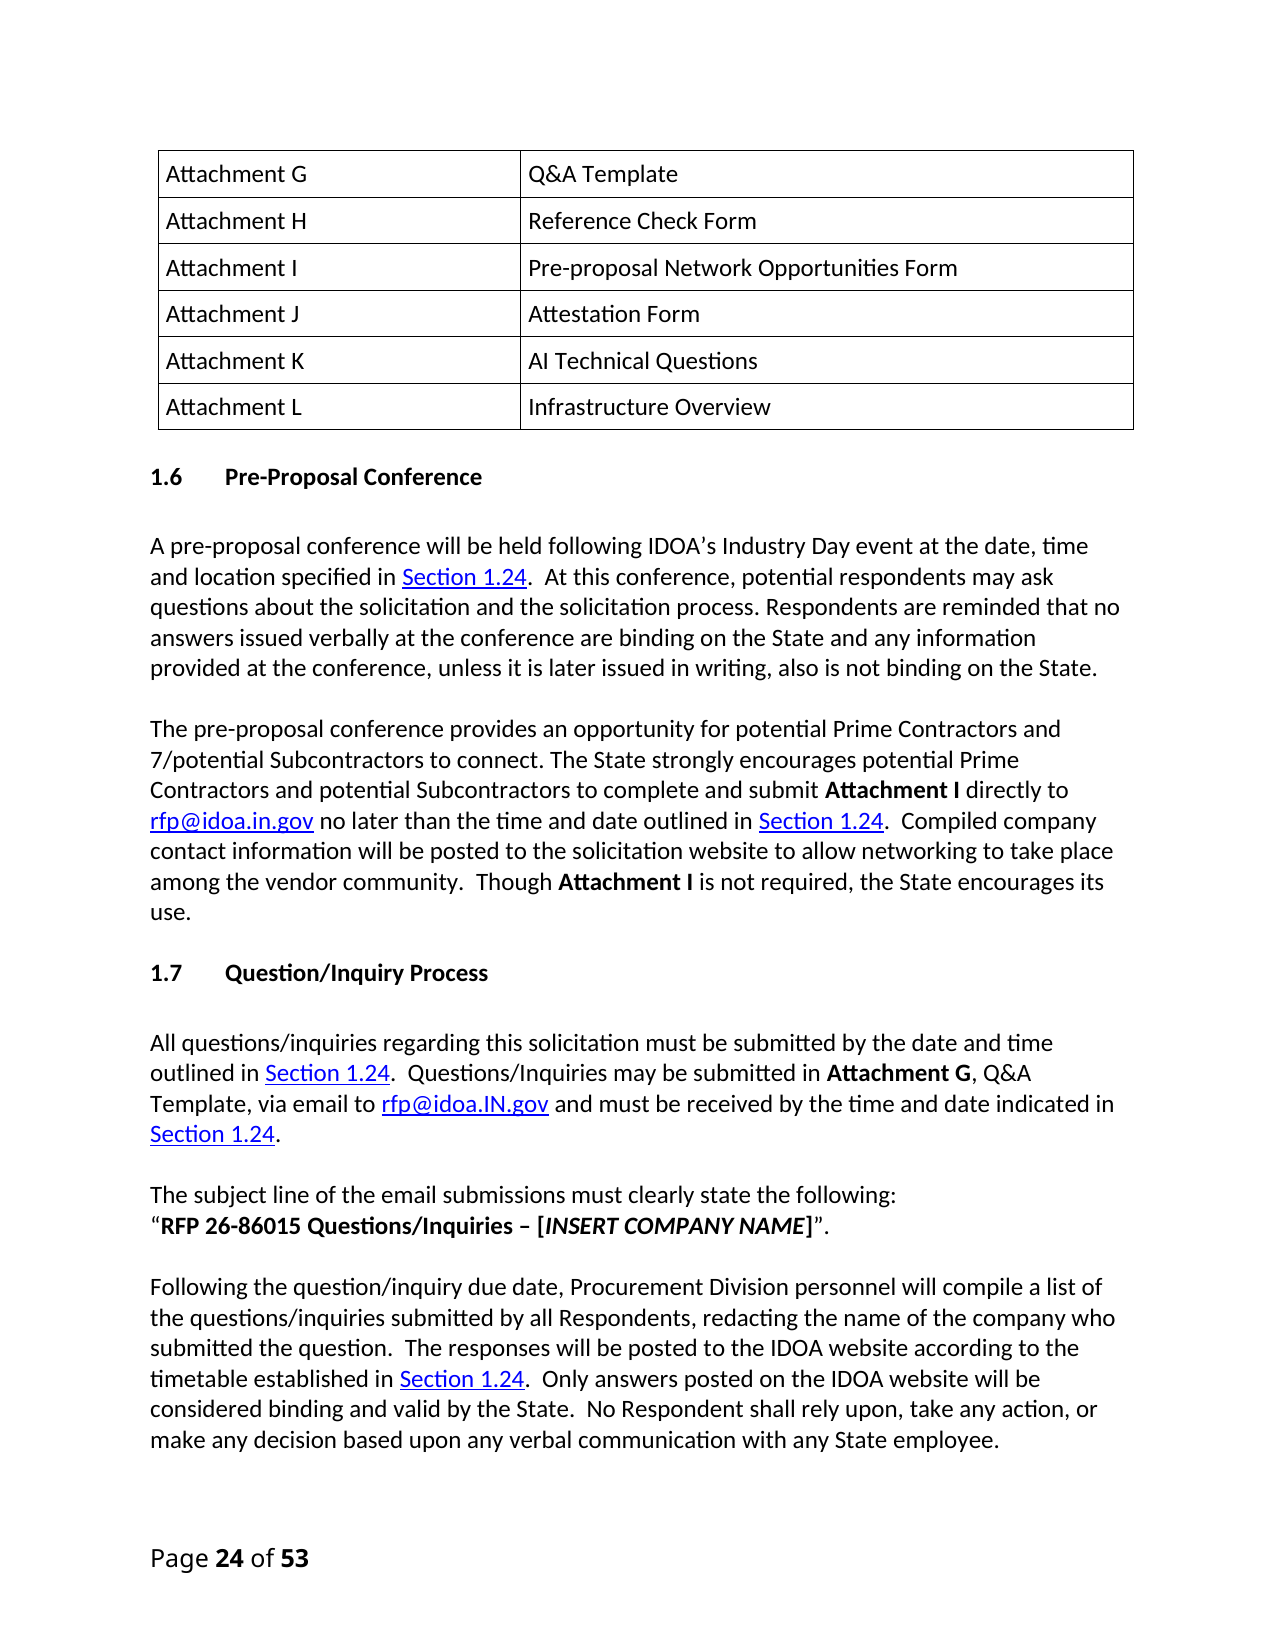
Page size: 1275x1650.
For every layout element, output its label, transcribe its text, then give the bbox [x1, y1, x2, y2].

text The pre-proposal conference provides an opportunity for potential Prime Contractors and 7/potential Subcontractors to connect. The State strongly encourages potential Prime Contractors and potential Subcontractors to complete and submit Attachment I directly to rfp@idoa.in.gov no later than the time and date outlined in Section 1.24. Compiled company contact information will be posted to the solicitation website to allow networking to take place among the vendor community. Though Attachment I is not required, the State encourages its use. [150, 713, 1125, 927]
table_cell Q&A Template [521, 151, 1133, 197]
subtitle 1.7 Question/Inquiry Process [150, 958, 1125, 988]
table_cell Infrastructure Overview [521, 384, 1133, 429]
text “RFP 26-86015 Questions/Inquiries – [INSERT COMPANY NAME]”. [150, 1210, 1125, 1241]
table_cell Attachment K [159, 337, 520, 383]
table_cell Attachment H [159, 198, 520, 243]
text Following the question/inquiry due date, Procurement Division personnel will compile a list of the questions/inquiries submitted by all Respondents, redacting the name of the company who submitted the question. The responses will be posted to the IDOA website according to the timetable established in Section 1.24. Only answers posted on the IDOA website will be considered binding and valid by the State. No Respondent shall rely upon, take any action, or make any decision based upon any verbal communication with any State employee. [150, 1271, 1125, 1454]
table_cell AI Technical Questions [521, 337, 1133, 383]
table_cell Attestation Form [521, 291, 1133, 336]
table_cell Attachment L [159, 384, 520, 429]
table_cell Attachment I [159, 244, 520, 290]
table_cell Pre-proposal Network Opportunities Form [521, 244, 1133, 290]
table_cell Attachment G [159, 151, 520, 197]
subtitle 1.6 Pre-Proposal Conference [150, 461, 1125, 491]
text A pre-proposal conference will be held following IDOA’s Industry Day event at the date, time and location specified in Section 1.24. At this conference, potential respondents may ask questions about the solicitation and the solicitation process. Respondents are reminded that no answers issued verbally at the conference are binding on the State and any information provided at the conference, unless it is later issued in writing, also is not binding on the State. [150, 530, 1125, 683]
text The subject line of the email submissions must clearly state the following: [150, 1179, 1125, 1210]
text All questions/inquiries regarding this solicitation must be submitted by the date and time outlined in Section 1.24. Questions/Inquiries may be submitted in Attachment G, Q&A Template, via email to rfp@idoa.IN.gov and must be received by the time and date indicated in Section 1.24. [150, 1027, 1125, 1149]
table_cell Reference Check Form [521, 198, 1133, 243]
table_cell Attachment J [159, 291, 520, 336]
